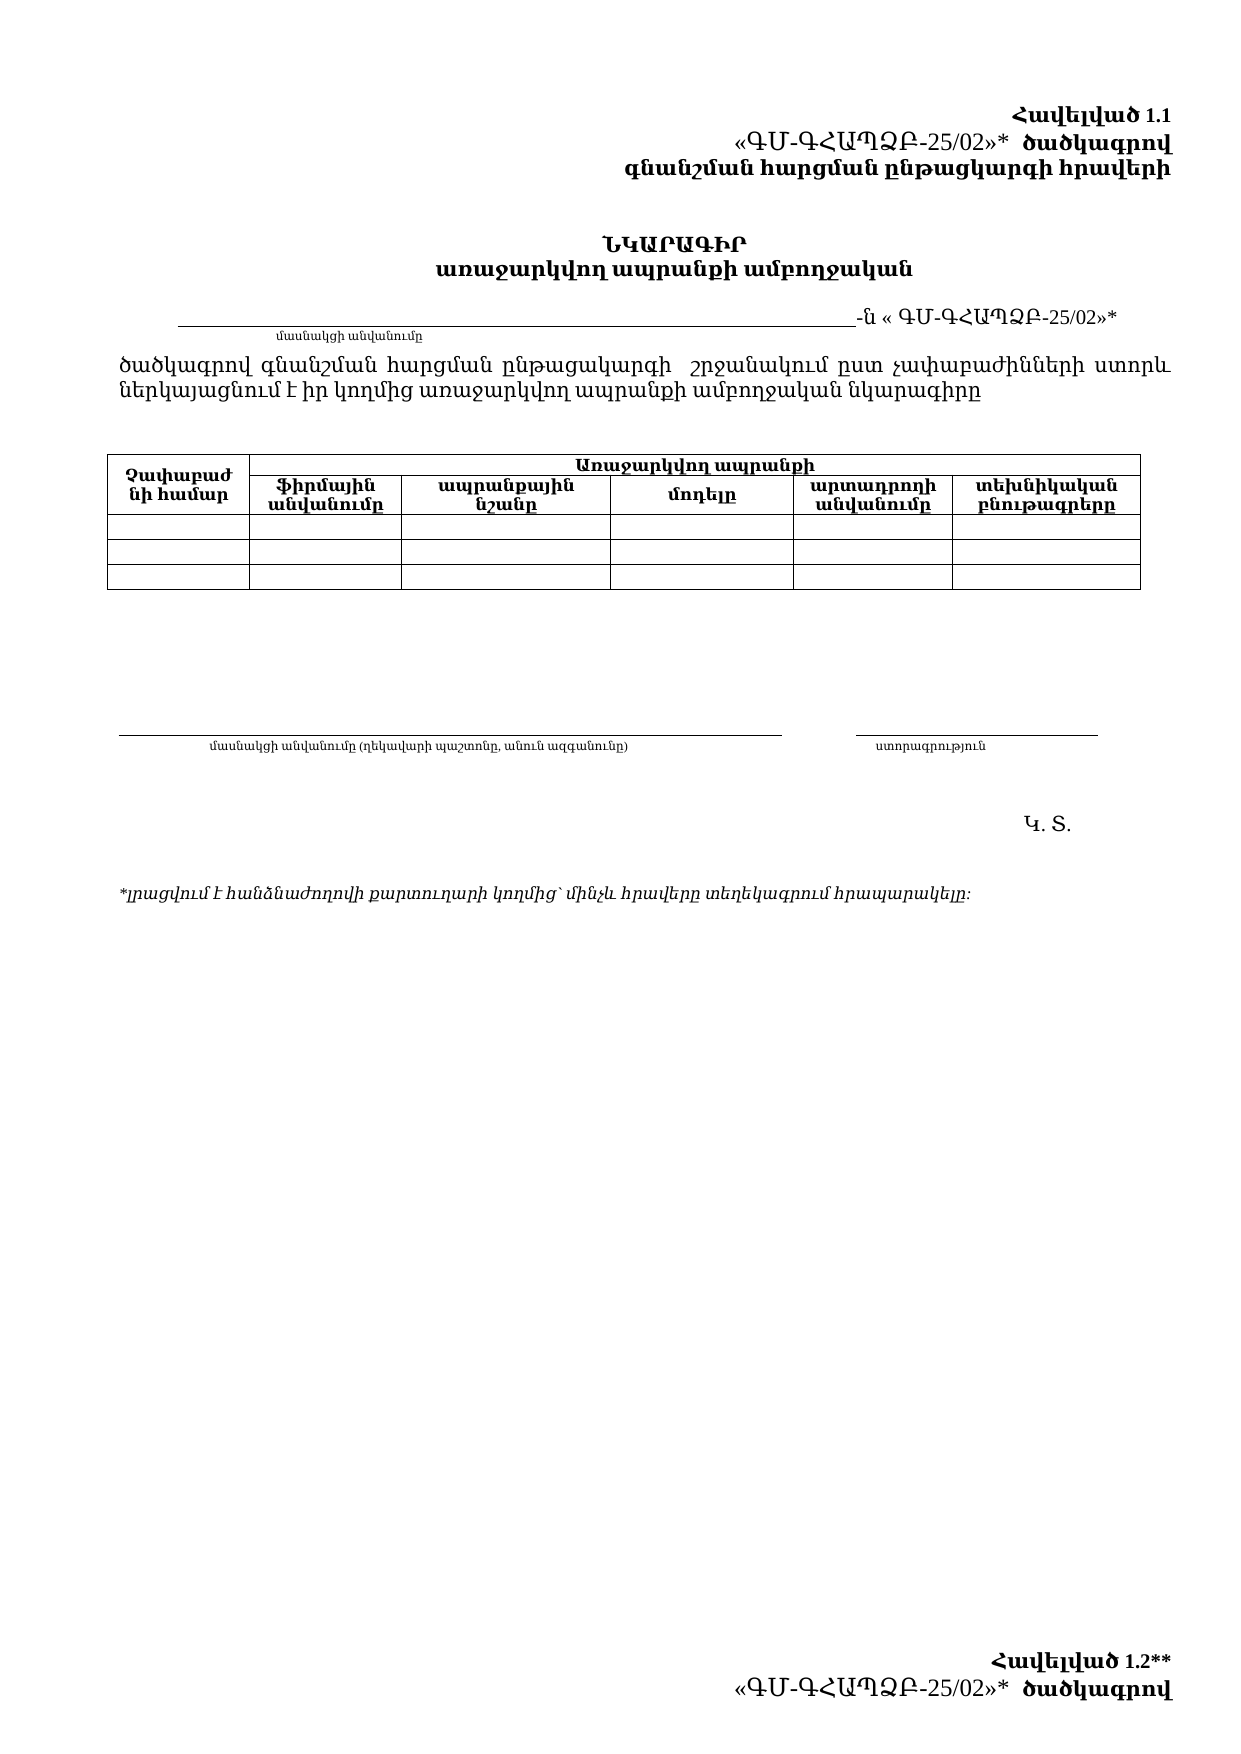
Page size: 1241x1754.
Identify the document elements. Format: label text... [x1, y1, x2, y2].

table_cell [402, 540, 610, 564]
table_cell [794, 540, 952, 564]
table_header Չափաբաժնի համար [108, 455, 249, 514]
table_cell [611, 515, 793, 539]
table_cell [794, 515, 952, 539]
text «ԳՄ-ԳՀԱՊՁԲ-25/02»* ծածկագրով [118, 127, 1171, 156]
table_cell [108, 540, 249, 564]
subtitle ՆԿԱՐԱԳԻՐ [118, 233, 1171, 257]
subtitle Հավելված 1.2** [118, 1649, 1171, 1673]
table_cell [250, 540, 401, 564]
table_cell [402, 515, 610, 539]
table_cell [250, 515, 401, 539]
table_cell [953, 540, 1140, 564]
table_cell [611, 565, 793, 589]
text Կ. Տ. [118, 812, 1171, 836]
text մասնակցի անվանումը [118, 329, 1171, 353]
text ծածկագրով գնանշման հարցման ընթացակարգի շրջանակում ըստ չափաբաժինների ստորև ներկայացնում է իր կողմից առաջարկվող ապրանքի ամբողջական նկարագիրը [118, 353, 1171, 402]
table_header Առաջարկվող ապրանքի [250, 455, 1140, 474]
table_cell [953, 565, 1140, 589]
table_cell ապրանքային նշանը [402, 476, 610, 514]
text մասնակցի անվանումը (ղեկավարի պաշտոնը, անուն ազգանունը) ստորագրություն [118, 739, 1171, 763]
text *լրացվում է հանձնաժողովի քարտուղարի կողմից` մինչև հրավերը տեղեկագրում հրապարակելը: [118, 884, 1171, 903]
subtitle առաջարկվող ապրանքի ամբողջական [118, 257, 1171, 281]
table_cell [794, 565, 952, 589]
table_cell [402, 565, 610, 589]
table_cell [108, 565, 249, 589]
text «ԳՄ-ԳՀԱՊՁԲ-25/02»* ծածկագրով [118, 1673, 1171, 1702]
table_cell [108, 515, 249, 539]
table_cell ֆիրմային անվանումը [250, 476, 401, 514]
text գնանշման հարցման ընթացկարգի հրավերի [118, 156, 1171, 180]
table_cell արտադրողի անվանումը [794, 476, 952, 514]
table_cell [953, 515, 1140, 539]
table_cell մոդելը [611, 476, 793, 514]
table_cell տեխնիկական բնութագրերը [953, 476, 1140, 514]
table_cell [250, 565, 401, 589]
subtitle Հավելված 1.1 [118, 103, 1171, 127]
table_cell [611, 540, 793, 564]
text -ն « ԳՄ-ԳՀԱՊՁԲ-25/02»* [118, 305, 1171, 329]
